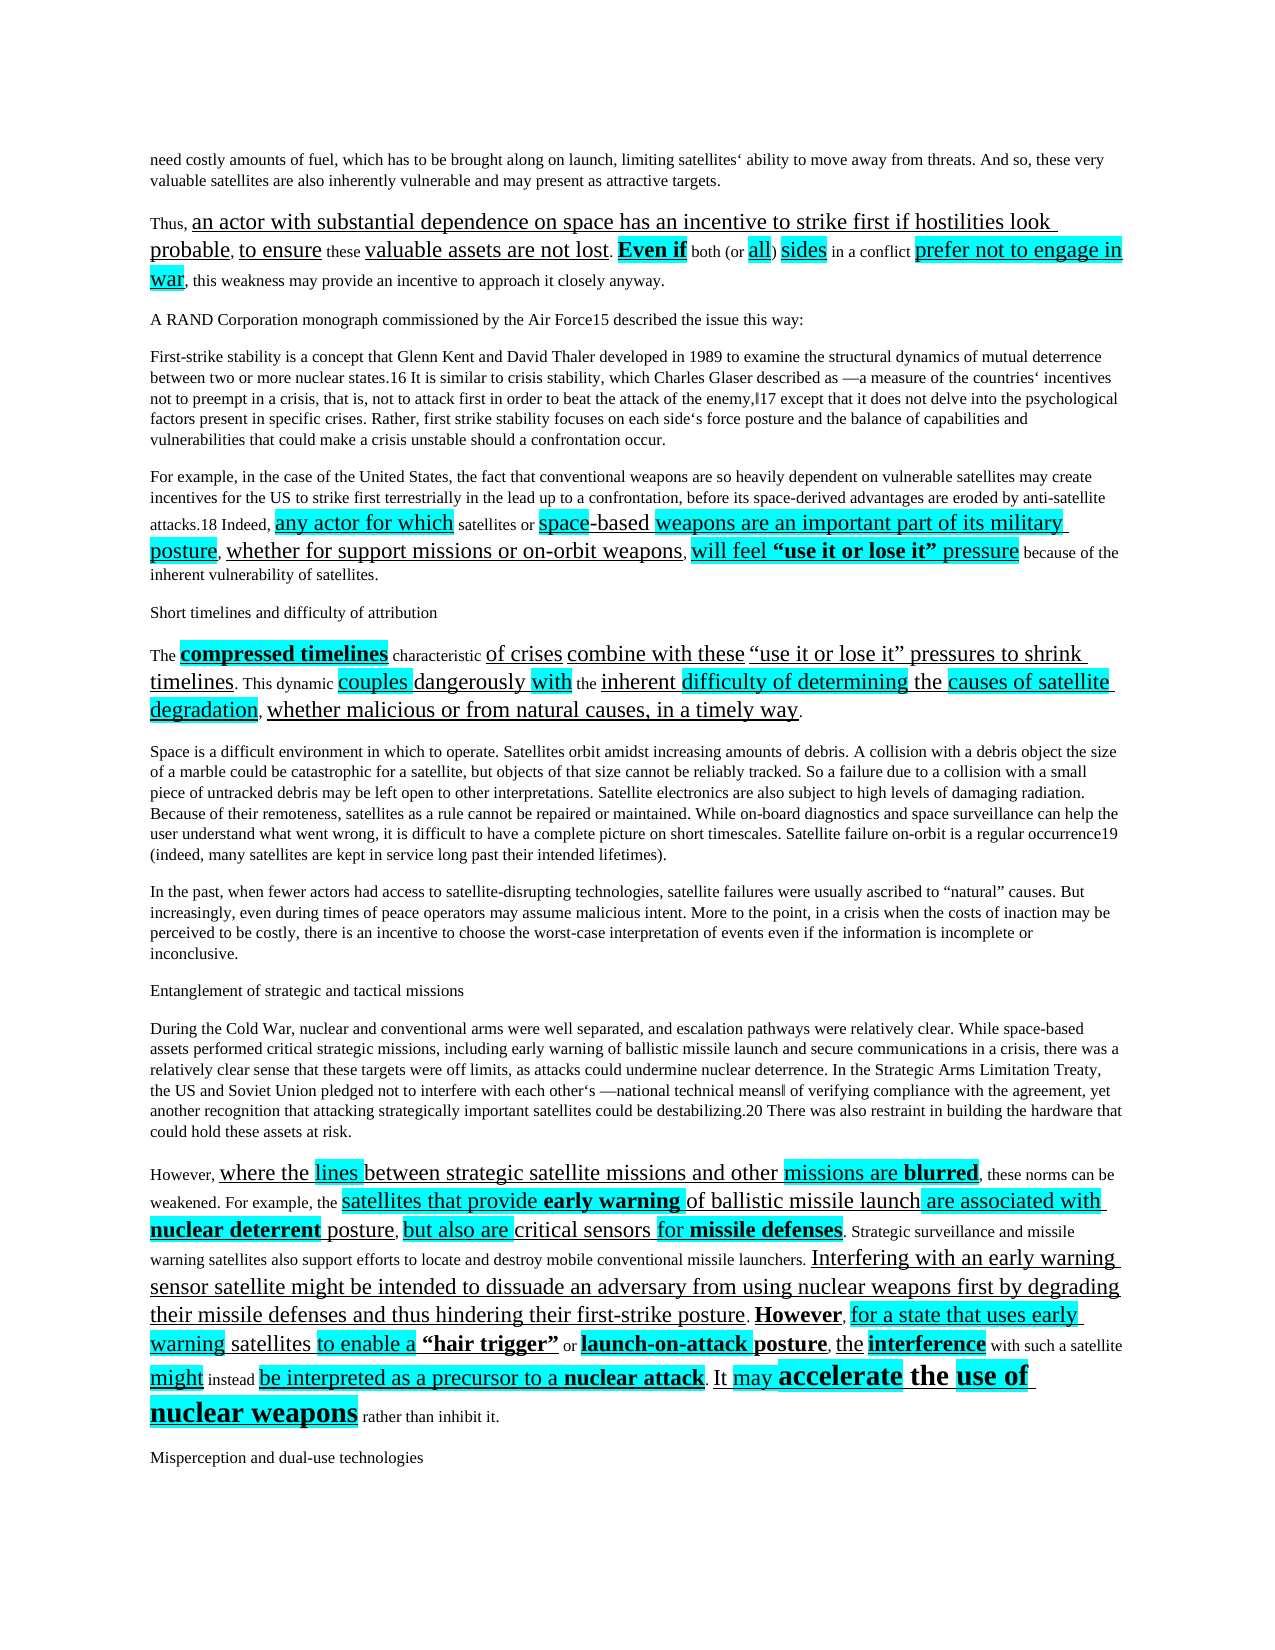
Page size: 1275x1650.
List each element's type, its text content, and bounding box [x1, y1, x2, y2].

text Space is a difficult environment in which to operate. Satellites orbit amidst increasing amounts of debris. A collision with a debris object the size of a marble could be catastrophic for a satellite, but objects of that size cannot be reliably tracked. So a failure due to a collision with a small piece of untracked debris may be left open to other interpretations. Satellite electronics are also subject to high levels of damaging radiation. Because of their remoteness, satellites as a rule cannot be repaired or maintained. While on-board diagnostics and space surveillance can help the user understand what went wrong, it is difficult to have a complete picture on short timescales. Satellite failure on-orbit is a regular occurrence19 (indeed, many satellites are kept in service long past their intended lifetimes). [150, 742, 1125, 864]
text A RAND Corporation monograph commissioned by the Air Force15 described the issue this way: [150, 310, 1125, 329]
text For example, in the case of the United States, the fact that conventional weapons are so heavily dependent on vulnerable satellites may create incentives for the US to strike first terrestrially in the lead up to a confrontation, before its space-derived advantages are eroded by anti-satellite attacks.18 Indeed, any actor for which satellites or space-based weapons are an important part of its military posture, whether for support missions or on-orbit weapons, will feel “use it or lose it” pressure because of the inherent vulnerability of satellites. [150, 467, 1125, 584]
text The compressed timelines characteristic of crises combine with these “use it or lose it” pressures to shrink timelines. This dynamic couples dangerously with the inherent difficulty of determining the causes of satellite degradation, whether malicious or from natural causes, in a timely way. [150, 640, 1125, 723]
text First-strike stability is a concept that Glenn Kent and David Thaler developed in 1989 to examine the structural dynamics of mutual deterrence between two or more nuclear states.16 It is similar to crisis stability, which Charles Glaser described as ―a measure of the countries‘ incentives not to preempt in a crisis, that is, not to attack first in order to beat the attack of the enemy,‖17 except that it does not delve into the psychological factors present in specific crises. Rather, first strike stability focuses on each side‘s force posture and the balance of capabilities and vulnerabilities that could make a crisis unstable should a confrontation occur. [150, 347, 1125, 449]
text Entanglement of strategic and tactical missions [150, 981, 1125, 1000]
text Thus, an actor with substantial dependence on space has an incentive to strike first if hostilities look probable, to ensure these valuable assets are not lost. Even if both (or all) sides in a conflict prefer not to engage in war, this weakness may provide an incentive to approach it closely anyway. [150, 208, 1125, 291]
text During the Cold War, nuclear and conventional arms were well separated, and escalation pathways were relatively clear. While space-based assets performed critical strategic missions, including early warning of ballistic missile launch and secure communications in a crisis, there was a relatively clear sense that these targets were off limits, as attacks could undermine nuclear deterrence. In the Strategic Arms Limitation Treaty, the US and Soviet Union pledged not to interfere with each other‘s ―national technical means‖ of verifying compliance with the agreement, yet another recognition that attacking strategically important satellites could be destabilizing.20 There was also restraint in building the hardware that could hold these assets at risk. [150, 1018, 1125, 1141]
text In the past, when fewer actors had access to satellite-disrupting technologies, satellite failures were usually ascribed to “natural” causes. But increasingly, even during times of peace operators may assume malicious intent. More to the point, in a crisis when the costs of inaction may be perceived to be costly, there is an incentive to choose the worst-case interpretation of events even if the information is incomplete or inconclusive. [150, 882, 1125, 963]
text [150, 150, 1125, 190]
text Misperception and dual-use technologies [150, 1447, 1125, 1467]
text Short timelines and difficulty of attribution [150, 602, 1125, 622]
text However, where the lines between strategic satellite missions and other missions are blurred, these norms can be weakened. For example, the satellites that provide early warning of ballistic missile launch are associated with nuclear deterrent posture, but also are critical sensors for missile defenses. Strategic surveillance and missile warning satellites also support efforts to locate and destroy mobile conventional missile launchers. Interfering with an early warning sensor satellite might be intended to dissuade an adversary from using nuclear weapons first by degrading their missile defenses and thus hindering their first-strike posture. However, for a state that uses early warning satellites to enable a “hair trigger” or launch-on-attack posture, the interference with such a satellite might instead be interpreted as a precursor to a nuclear attack. It may accelerate the use of nuclear weapons rather than inhibit it. [150, 1159, 1125, 1428]
